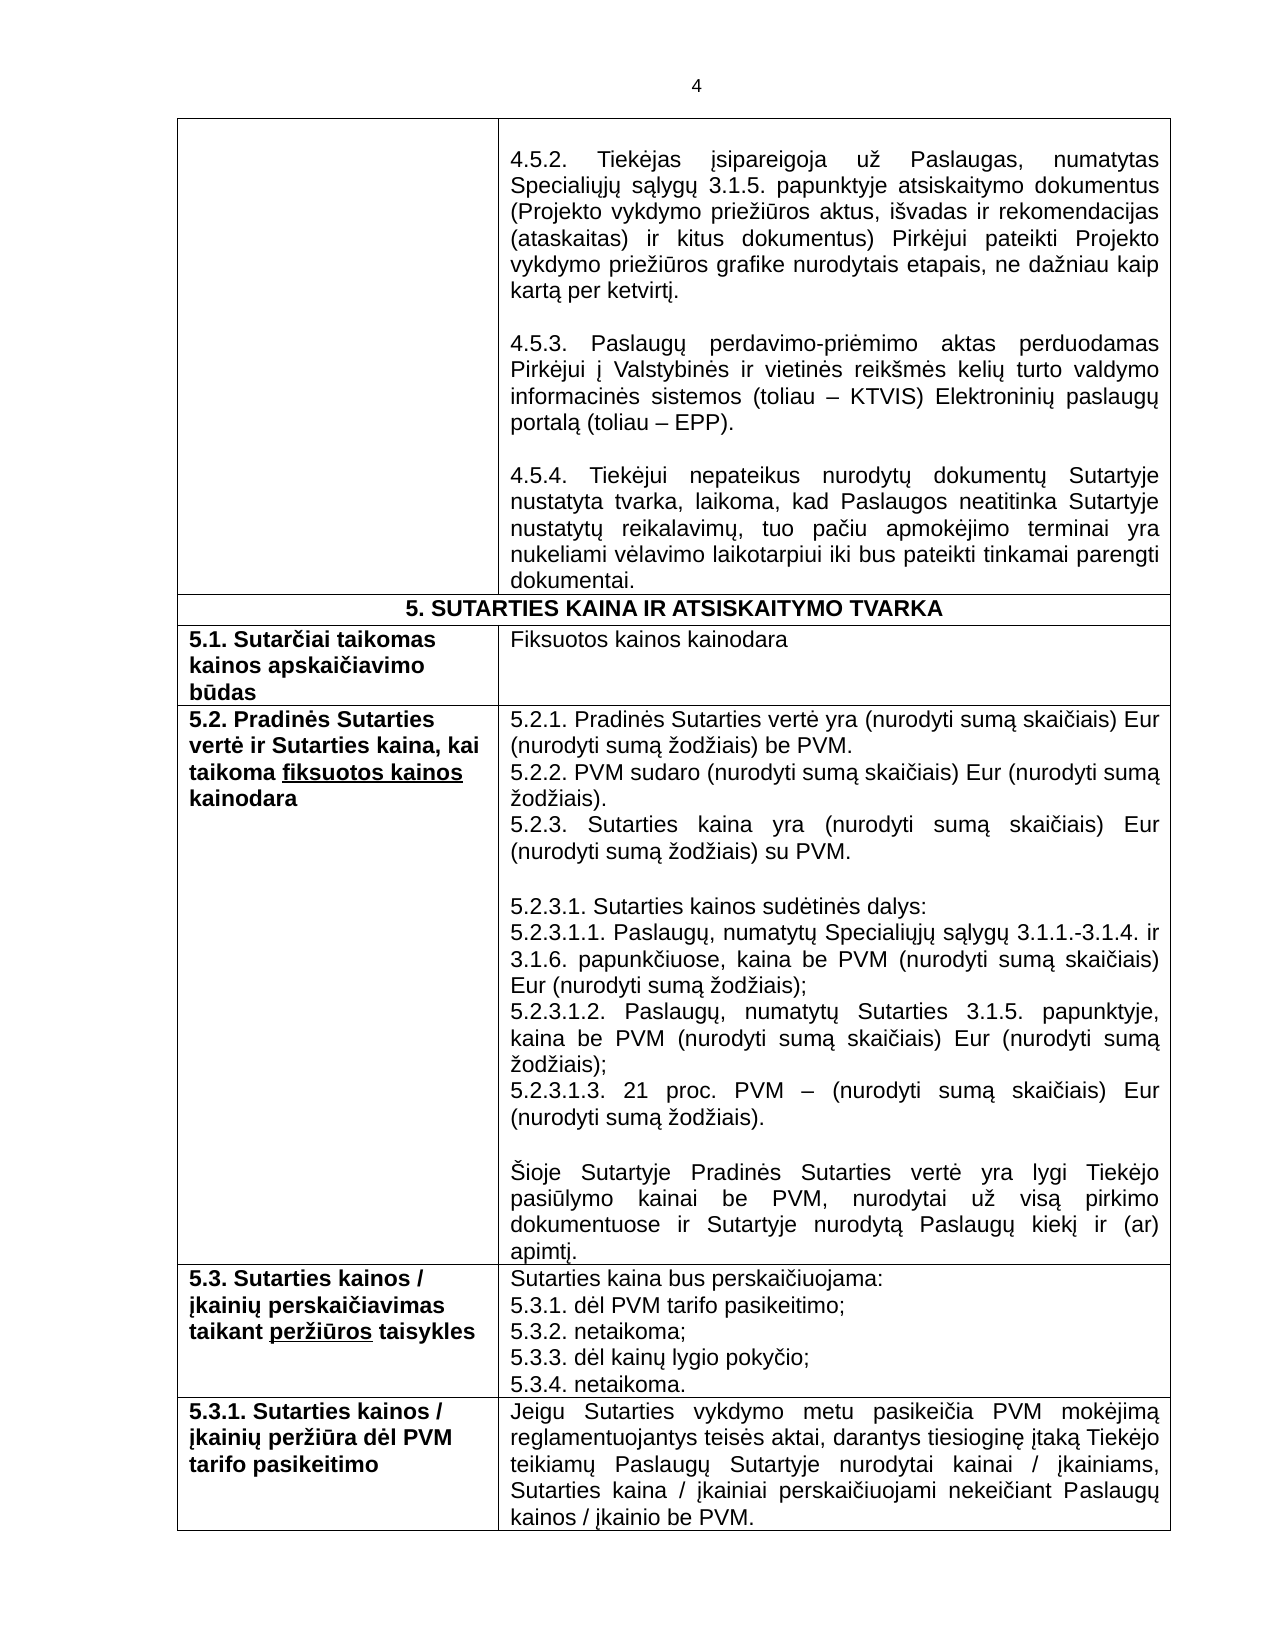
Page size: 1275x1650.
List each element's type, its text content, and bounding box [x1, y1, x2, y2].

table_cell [178, 1398, 498, 1530]
table_cell 5.1. Sutarčiai taikomas kainos apskaičiavimo būdas [178, 626, 498, 705]
table_cell 5.3. Sutarties kainos / įkainių perskaičiavimas taikant peržiūros taisykles [178, 1265, 498, 1397]
table_cell Fiksuotos kainos kainodara [499, 626, 1170, 705]
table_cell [499, 119, 1170, 593]
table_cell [499, 1398, 1170, 1530]
table_cell 5.2. Pradinės Sutarties vertė ir Sutarties kaina, kai taikoma fiksuotos kainos kainodara [178, 706, 498, 1264]
table_cell 5.2.1. Pradinės Sutarties vertė yra (nurodyti sumą skaičiais) Eur (nurodyti sumą žodžiais) be PVM. 5.2.2. PVM sudaro (nurodyti sumą skaičiais) Eur (nurodyti sumą žodžiais). 5.2.3. Sutarties kaina yra (nurodyti sumą skaičiais) Eur (nurodyti sumą žodžiais) su PVM. 5.2.3.1. Sutarties kainos sudėtinės dalys: 5.2.3.1.1. Paslaugų, numatytų Specialiųjų sąlygų 3.1.1.-3.1.4. ir 3.1.6. papunkčiuose, kaina be PVM (nurodyti sumą skaičiais) Eur (nurodyti sumą žodžiais); 5.2.3.1.2. Paslaugų, numatytų Sutarties 3.1.5. papunktyje, kaina be PVM (nurodyti sumą skaičiais) Eur (nurodyti sumą žodžiais); 5.2.3.1.3. 21 proc. PVM – (nurodyti sumą skaičiais) Eur (nurodyti sumą žodžiais). Šioje Sutartyje Pradinės Sutarties vertė yra lygi Tiekėjo pasiūlymo kainai be PVM, nurodytai už visą pirkimo dokumentuose ir Sutartyje nurodytą Paslaugų kiekį ir (ar) apimtį. [499, 706, 1170, 1264]
table_cell 5. SUTARTIES KAINA IR ATSISKAITYMO TVARKA [178, 595, 1170, 625]
table_cell Sutarties kaina bus perskaičiuojama: 5.3.1. dėl PVM tarifo pasikeitimo; 5.3.2. netaikoma; 5.3.3. dėl kainų lygio pokyčio; 5.3.4. netaikoma. [499, 1265, 1170, 1397]
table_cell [178, 119, 498, 593]
